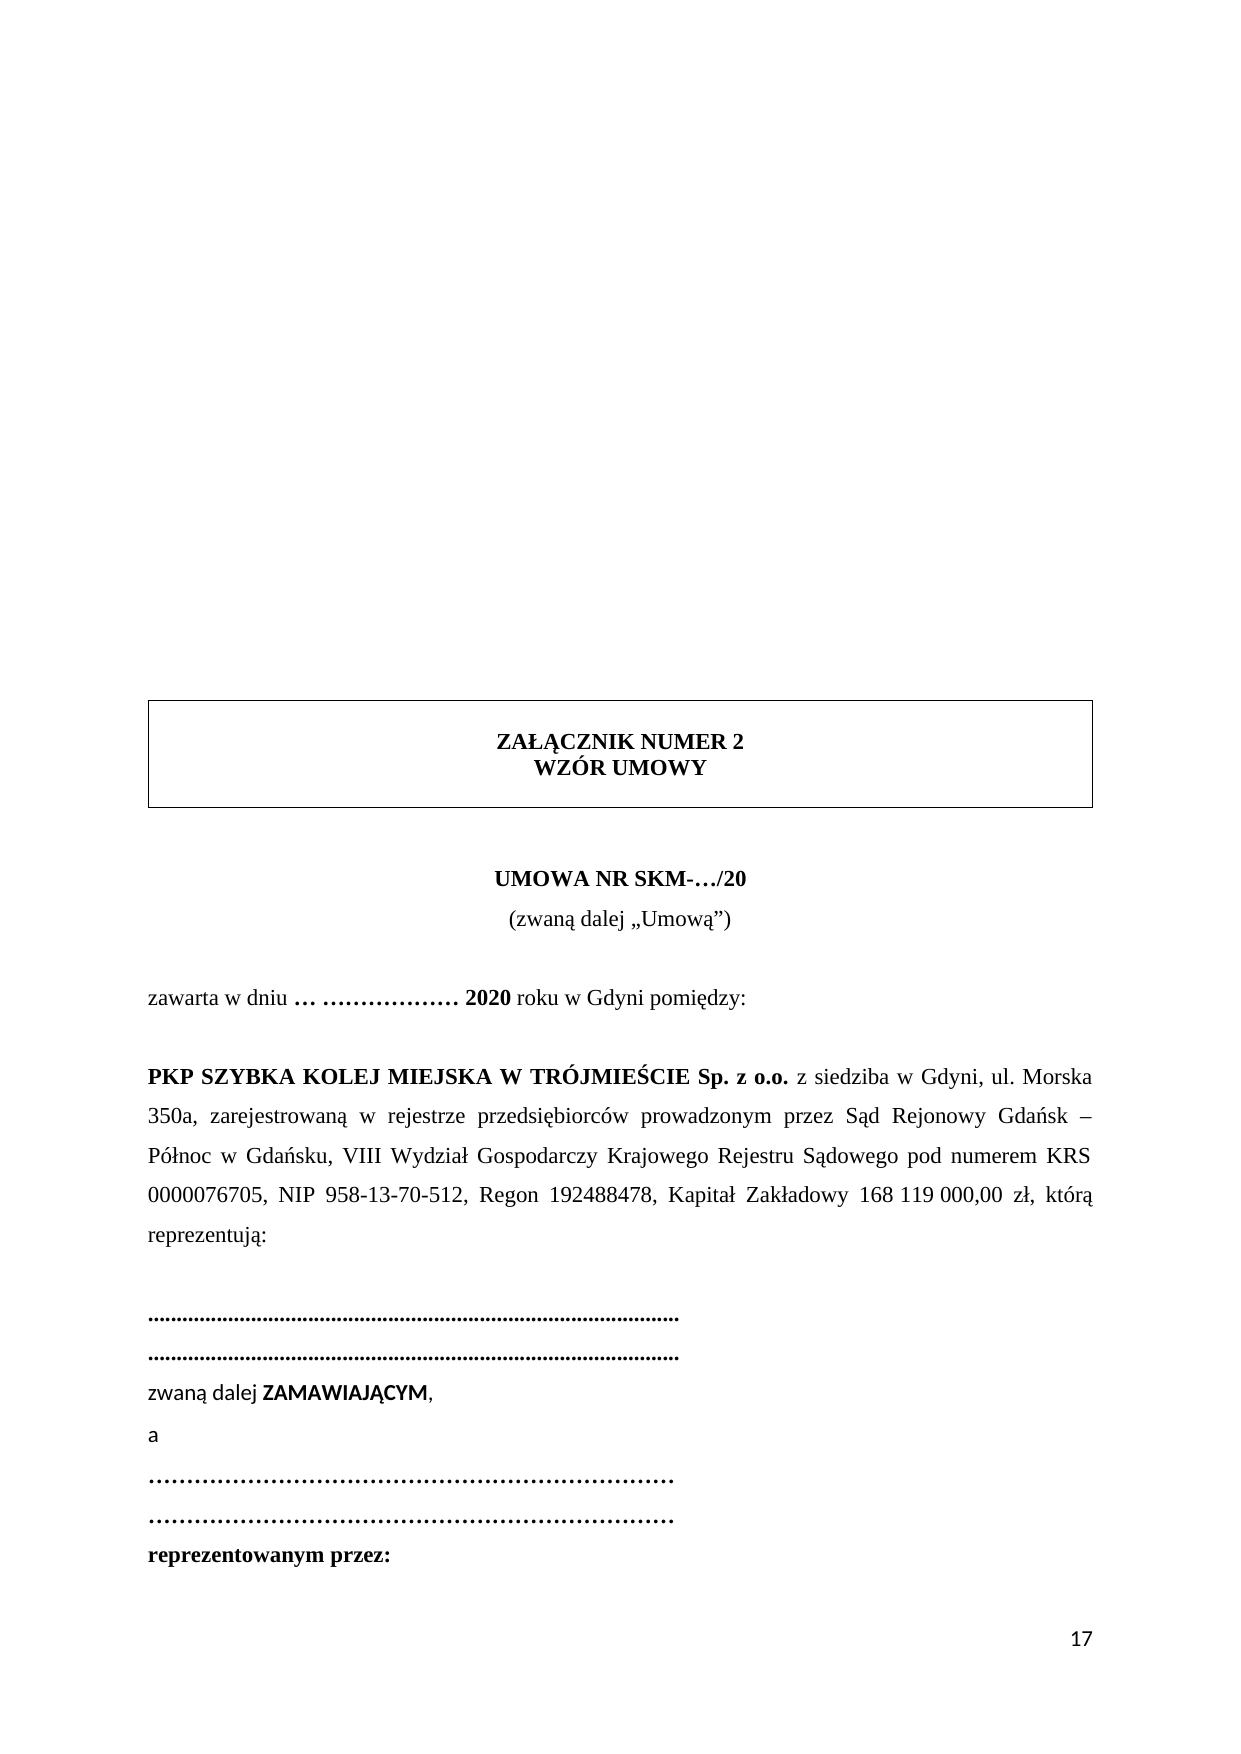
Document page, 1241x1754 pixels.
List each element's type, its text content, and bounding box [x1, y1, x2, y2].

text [148, 1339, 1093, 1365]
text UMOWA NR SKM-…/20 [148, 865, 1093, 892]
text (zwaną dalej „Umową”) [148, 905, 1093, 931]
text PKP SZYBKA KOLEJ MIEJSKA W TRÓJMIEŚCIE Sp. z o.o. z siedziba w Gdyni, ul. Morska 350a, zarejestrowaną w rejestrze przedsiębiorców prowadzonym przez Sąd Rejonowy Gdańsk – Północ w Gdańsku, VIII Wydział Gospodarczy Krajowego Rejestru Sądowego pod numerem KRS 0000076705, NIP 958-13-70-512, Regon 192488478, Kapitał Zakładowy 168 119 000,00 zł, którą reprezentują: [148, 1063, 1093, 1247]
text zwaną dalej ZAMAWIAJĄCYM, [148, 1378, 1093, 1407]
table_header ZAŁĄCZNIK NUMER 2 WZÓR UMOWY [149, 701, 1092, 807]
text zawarta w dniu … ……………… 2020 roku w Gdyni pomiędzy: [148, 984, 1093, 1010]
text …………………………………………………………… [148, 1462, 1093, 1489]
text …………………………………………………………… [148, 1502, 1093, 1528]
text reprezentowanym przez: [148, 1541, 1093, 1568]
text a [148, 1421, 1093, 1448]
text ............................................................................................. [148, 1299, 1093, 1326]
